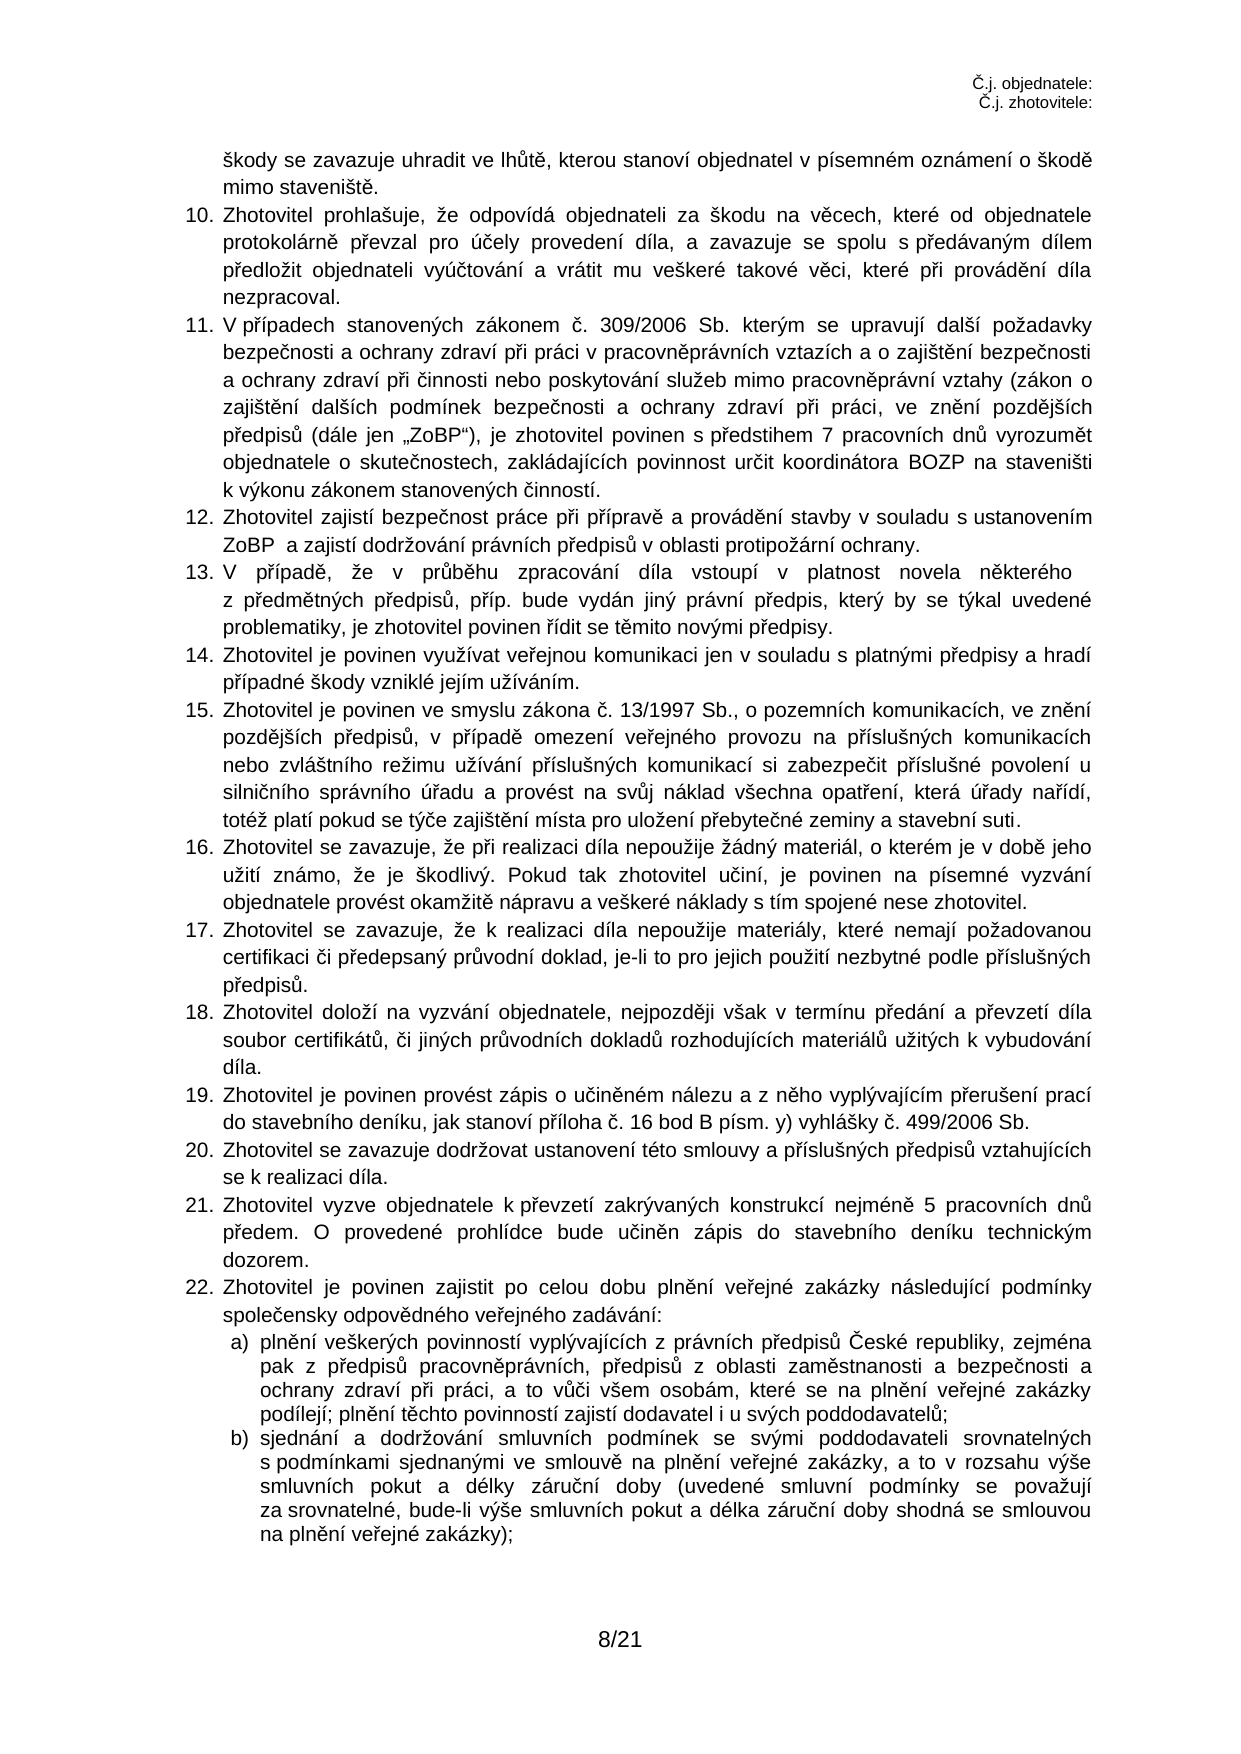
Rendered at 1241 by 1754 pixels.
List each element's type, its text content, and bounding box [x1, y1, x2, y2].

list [185, 148, 1093, 199]
list V případech stanovených zákonem č. 309/2006 Sb. kterým se upravují další požadavky bezpečnosti a ochrany zdraví při práci v pracovněprávních vztazích a o zajištění bezpečnosti a ochrany zdraví při činnosti nebo poskytování služeb mimo pracovněprávní vztahy (zákon o zajištění dalších podmínek bezpečnosti a ochrany zdraví při práci, ve znění pozdějších předpisů (dále jen „ZoBP“), je zhotovitel povinen s předstihem 7 pracovních dnů vyrozumět objednatele o skutečnostech, zakládajících povinnost určit koordinátora BOZP na staveništi k výkonu zákonem stanovených činností. [185, 313, 1093, 502]
list sjednání a dodržování smluvních podmínek se svými poddodavateli srovnatelných s podmínkami sjednanými ve smlouvě na plnění veřejné zakázky, a to v rozsahu výše smluvních pokut a délky záruční doby (uvedené smluvní podmínky se považují za srovnatelné, bude-li výše smluvních pokut a délka záruční doby shodná se smlouvou na plnění veřejné zakázky); [230, 1426, 1093, 1546]
list Zhotovitel doloží na vyzvání objednatele, nejpozději však v termínu předání a převzetí díla soubor certifikátů, či jiných průvodních dokladů rozhodujících materiálů užitých k vybudování díla. [185, 1000, 1093, 1079]
list Zhotovitel prohlašuje, že odpovídá objednateli za škodu na věcech, které od objednatele protokolárně převzal pro účely provedení díla, a zavazuje se spolu s předávaným dílem předložit objednateli vyúčtování a vrátit mu veškeré takové věci, které při provádění díla nezpracoval. [185, 203, 1093, 309]
list Zhotovitel je povinen provést zápis o učiněném nálezu a z něho vyplývajícím přerušení prací do stavebního deníku, jak stanoví příloha č. 16 bod B písm. y) vyhlášky č. 499/2006 Sb. [185, 1083, 1093, 1134]
list Zhotovitel je povinen ve smyslu zákona č. 13/1997 Sb., o pozemních komunikacích, ve znění pozdějších předpisů, v případě omezení veřejného provozu na příslušných komunikacích nebo zvláštního režimu užívání příslušných komunikací si zabezpečit příslušné povolení u silničního správního úřadu a provést na svůj náklad všechna opatření, která úřady nařídí, totéž platí pokud se týče zajištění místa pro uložení přebytečné zeminy a stavební suti. [185, 698, 1093, 832]
list Zhotovitel se zavazuje, že při realizaci díla nepoužije žádný materiál, o kterém je v době jeho užití známo, že je škodlivý. Pokud tak zhotovitel učiní, je povinen na písemné vyzvání objednatele provést okamžitě nápravu a veškeré náklady s tím spojené nese zhotovitel. [185, 835, 1093, 914]
list Zhotovitel je povinen využívat veřejnou komunikaci jen v souladu s platnými předpisy a hradí případné škody vzniklé jejím užíváním. [185, 643, 1093, 694]
list Zhotovitel je povinen zajistit po celou dobu plnění veřejné zakázky následující podmínky společensky odpovědného veřejného zadávání: [185, 1275, 1093, 1327]
list Zhotovitel se zavazuje dodržovat ustanovení této smlouvy a příslušných předpisů vztahujících se k realizaci díla. [185, 1138, 1093, 1189]
list Zhotovitel vyzve objednatele k převzetí zakrývaných konstrukcí nejméně 5 pracovních dnů předem. O provedené prohlídce bude učiněn zápis do stavebního deníku technickým dozorem. [185, 1193, 1093, 1272]
list plnění veškerých povinností vyplývajících z právních předpisů České republiky, zejména pak z předpisů pracovněprávních, předpisů z oblasti zaměstnanosti a bezpečnosti a ochrany zdraví při práci, a to vůči všem osobám, které se na plnění veřejné zakázky podílejí; plnění těchto povinností zajistí dodavatel i u svých poddodavatelů; [230, 1330, 1093, 1426]
list Zhotovitel zajistí bezpečnost práce při přípravě a provádění stavby v souladu s ustanovením ZoBP a zajistí dodržování právních předpisů v oblasti protipožární ochrany. [185, 505, 1093, 557]
list Zhotovitel se zavazuje, že k realizaci díla nepoužije materiály, které nemají požadovanou certifikaci či předepsaný průvodní doklad, je-li to pro jejich použití nezbytné podle příslušných předpisů. [185, 918, 1093, 997]
list V případě, že v průběhu zpracování díla vstoupí v platnost novela některého z předmětných předpisů, příp. bude vydán jiný právní předpis, který by se týkal uvedené problematiky, je zhotovitel povinen řídit se těmito novými předpisy. [185, 560, 1093, 639]
